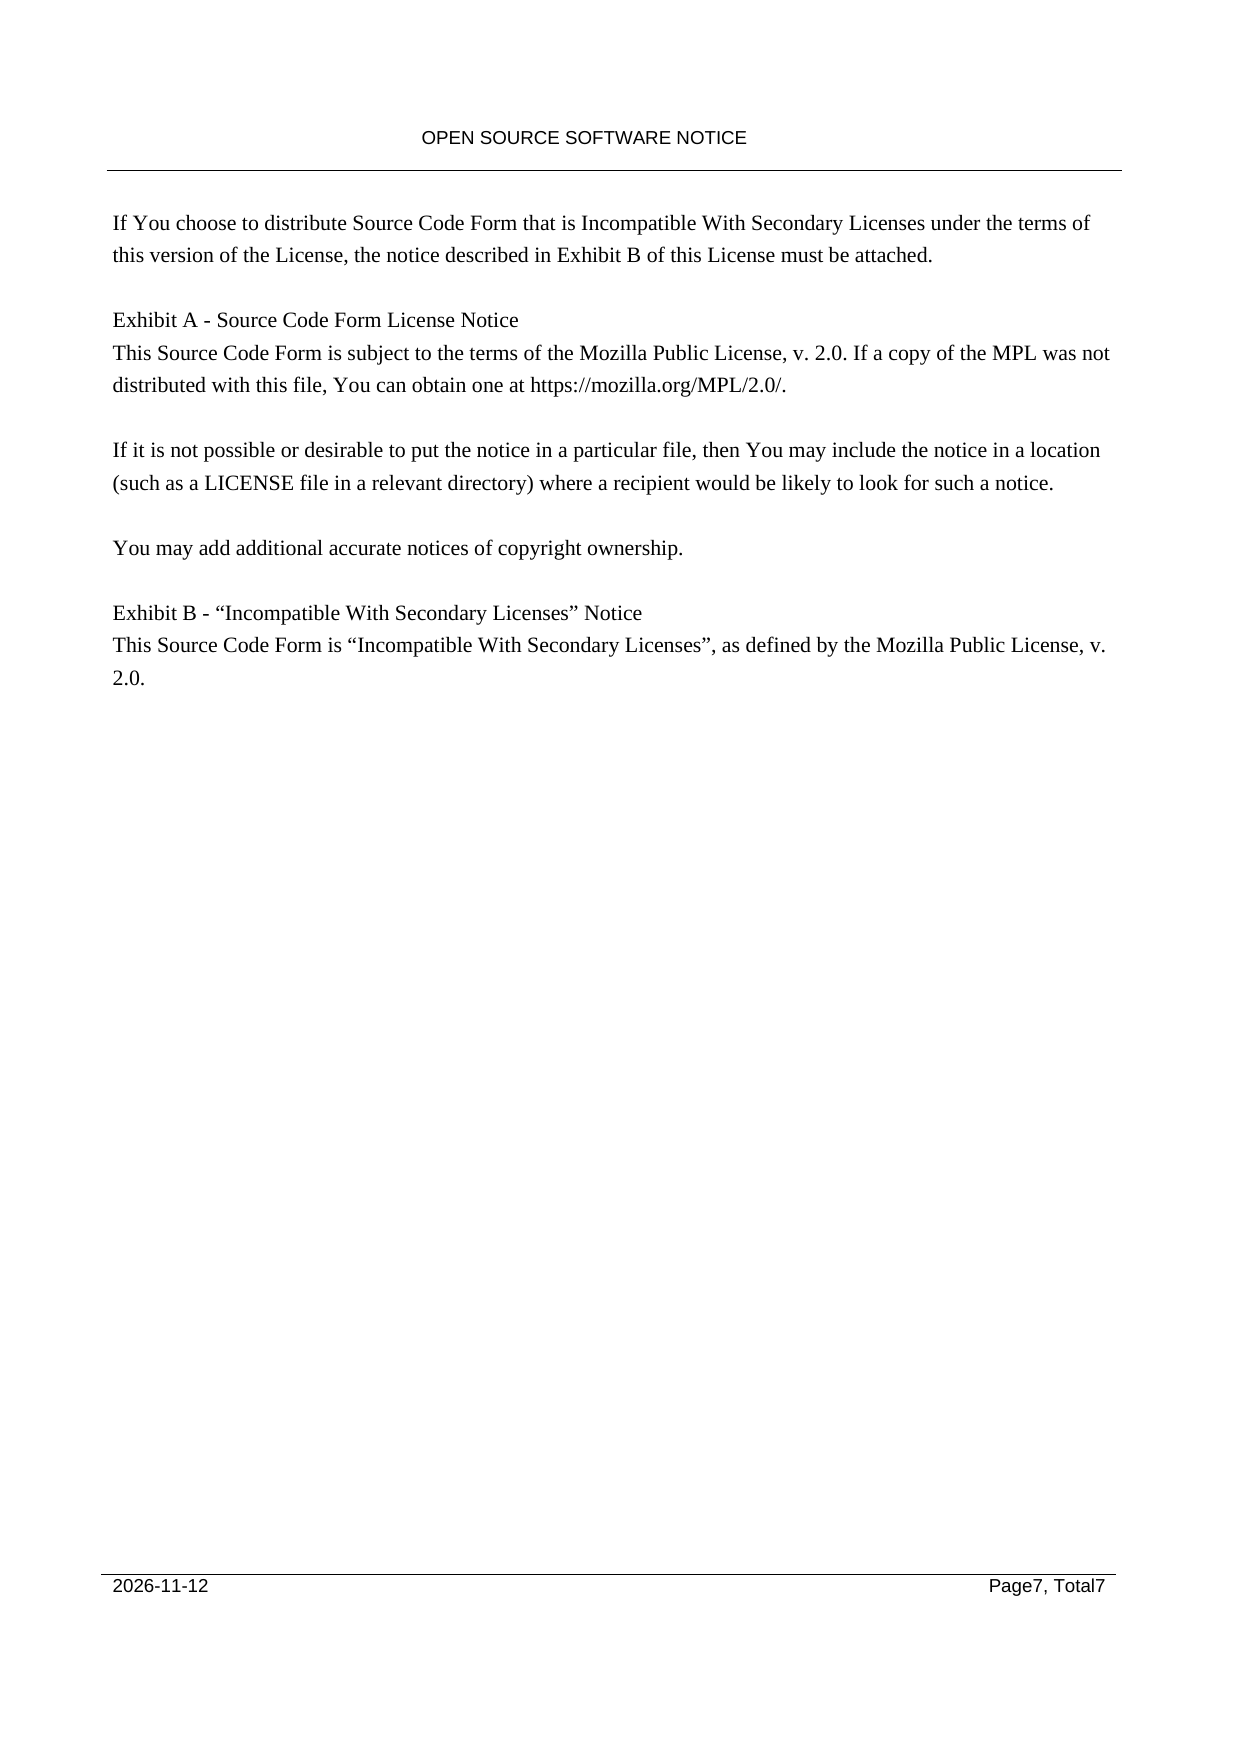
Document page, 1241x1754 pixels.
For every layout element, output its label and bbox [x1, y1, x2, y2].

text [112, 206, 1128, 694]
